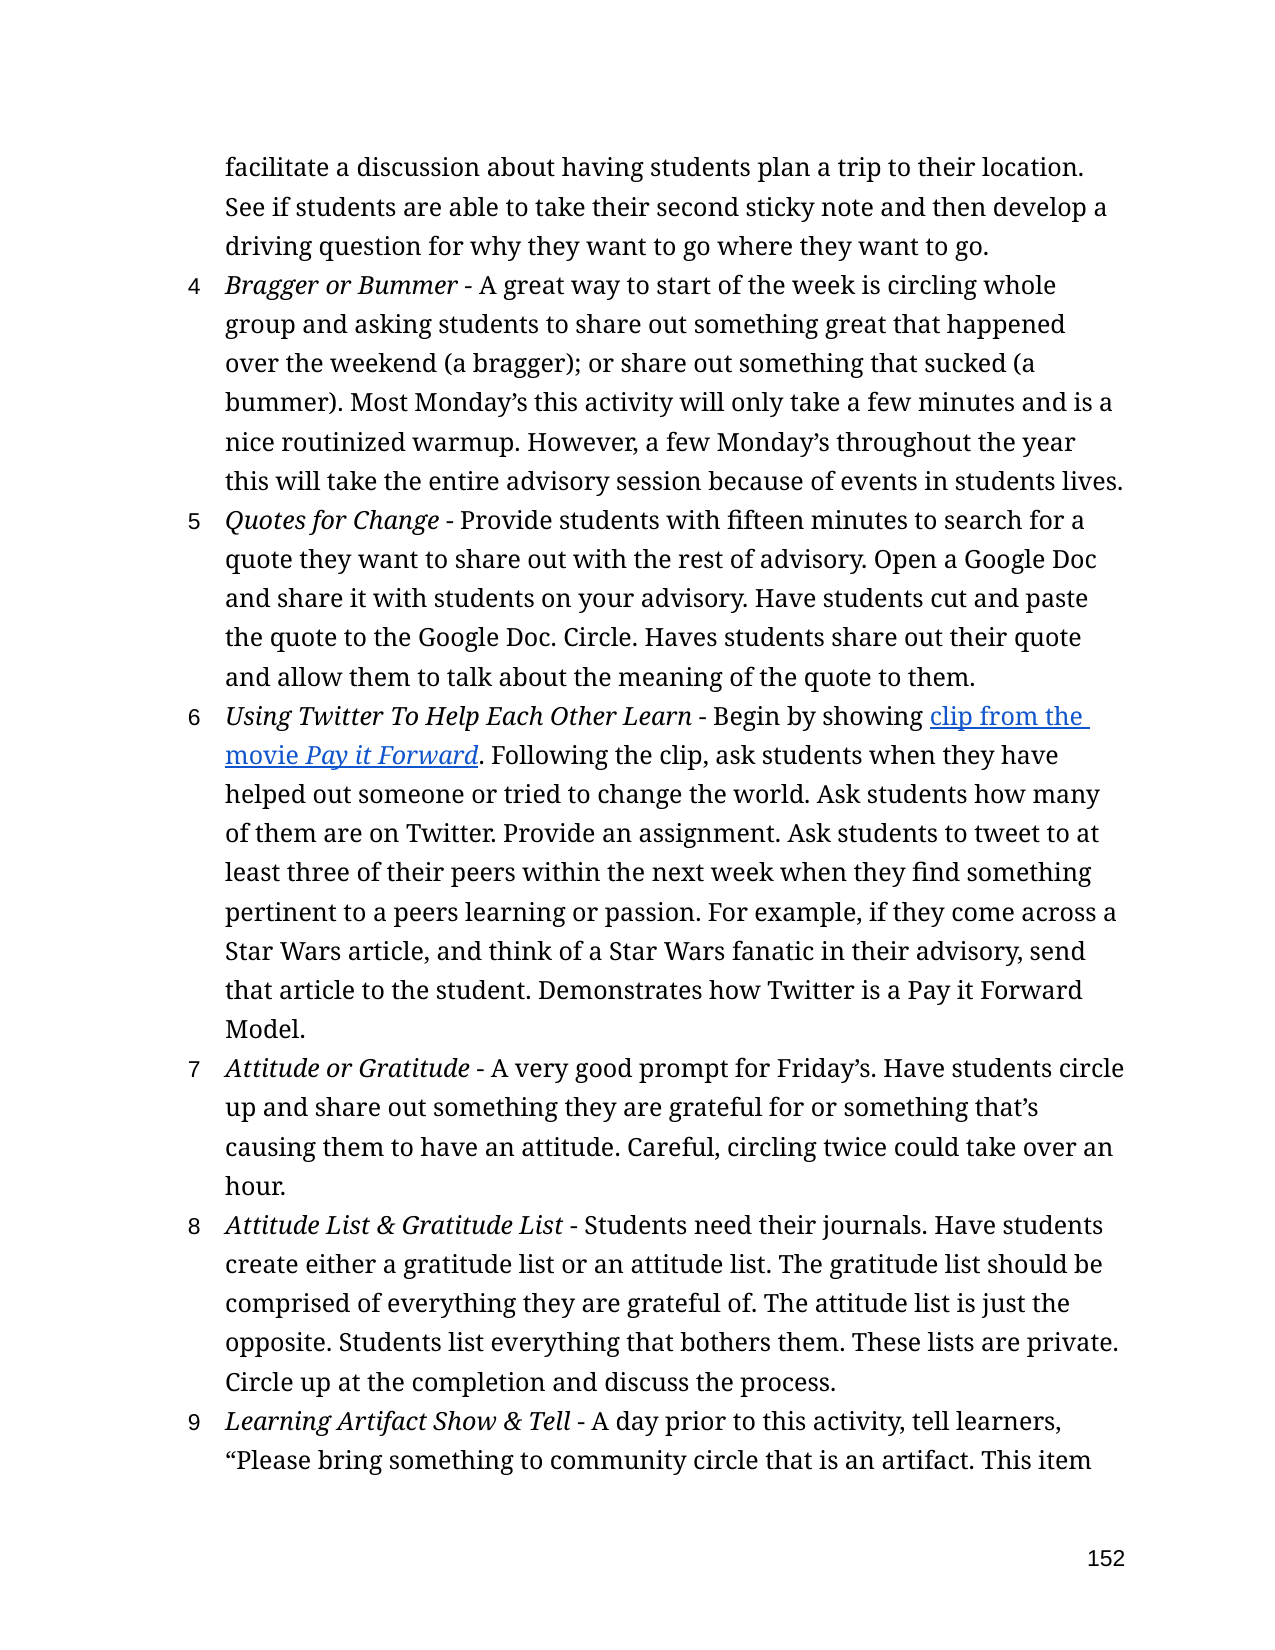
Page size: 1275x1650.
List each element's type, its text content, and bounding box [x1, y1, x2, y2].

list Using Twitter To Help Each Other Learn - Begin by showing clip from the movie Pay it Forward. Following the clip, ask students when they have helped out someone or tried to change the world. Ask students how many of them are on Twitter. Provide an assignment. Ask students to tweet to at least three of their peers within the next week when they find something pertinent to a peers learning or passion. For example, if they come across a Star Wars article, and think of a Star Wars fanatic in their advisory, send that article to the student. Demonstrates how Twitter is a Pay it Forward Model. [188, 698, 1125, 1046]
list Attitude List & Gratitude List - Students need their journals. Have students create either a gratitude list or an attitude list. The gratitude list should be comprised of everything they are grateful of. The attitude list is just the opposite. Students list everything that bothers them. These lists are private. Circle up at the completion and discuss the process. [188, 1207, 1125, 1398]
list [188, 150, 1125, 262]
list Bragger or Bummer - A great way to start of the week is circling whole group and asking students to share out something great that happened over the weekend (a bragger); or share out something that sucked (a bummer). Most Monday’s this activity will only take a few minutes and is a nice routinized warmup. However, a few Monday’s throughout the year this will take the entire advisory session because of events in students lives. [188, 267, 1125, 497]
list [188, 1403, 1125, 1477]
list Attitude or Gratitude - A very good prompt for Friday’s. Have students circle up and share out something they are grateful for or something that’s causing them to have an attitude. Careful, circling twice could take over an hour. [188, 1051, 1125, 1202]
list Quotes for Change - Provide students with fifteen minutes to search for a quote they want to share out with the rest of advisory. Open a Google Doc and share it with students on your advisory. Have students cut and paste the quote to the Google Doc. Circle. Haves students share out their quote and allow them to talk about the meaning of the quote to them. [188, 502, 1125, 693]
